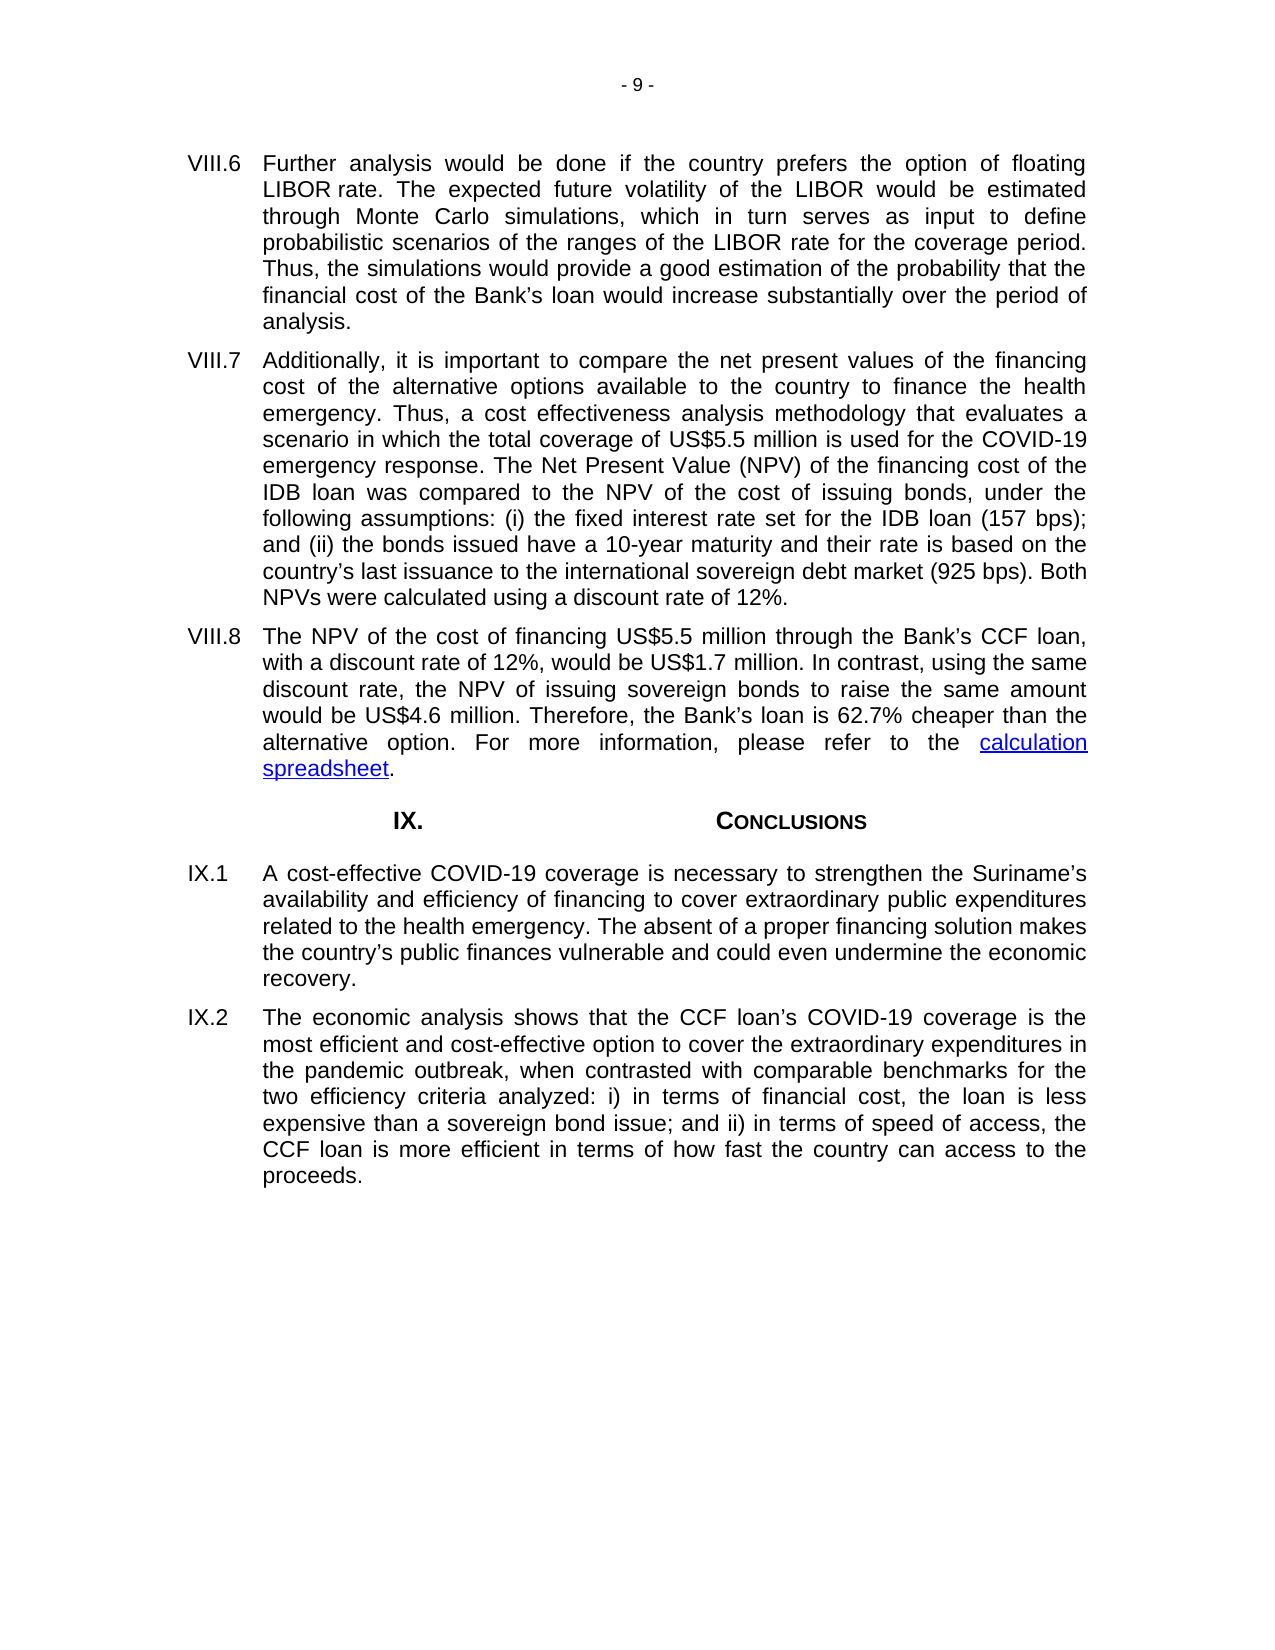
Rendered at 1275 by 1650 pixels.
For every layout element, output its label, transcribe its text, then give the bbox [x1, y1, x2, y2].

text Further analysis would be done if the country prefers the option of floating LIBOR rate. The expected future volatility of the LIBOR would be estimated through Monte Carlo simulations, which in turn serves as input to define probabilistic scenarios of the ranges of the LIBOR rate for the coverage period. Thus, the simulations would provide a good estimation of the probability that the financial cost of the Bank’s loan would increase substantially over the period of analysis. [187, 150, 1087, 334]
text The NPV of the cost of financing US$5.5 million through the Bank’s CCF loan, with a discount rate of 12%, would be US$1.7 million. In contrast, using the same discount rate, the NPV of issuing sovereign bonds to raise the same amount would be US$4.6 million. Therefore, the Bank’s loan is 62.7% cheaper than the alternative option. For more information, please refer to the calculation spreadsheet. [187, 623, 1087, 781]
text A cost-effective COVID-19 coverage is necessary to strengthen the Suriname’s availability and efficiency of financing to cover extraordinary public expenditures related to the health emergency. The absent of a proper financing solution makes the country’s public finances vulnerable and could even undermine the economic recovery. [187, 860, 1087, 992]
text Conclusions [187, 806, 1087, 835]
text Additionally, it is important to compare the net present values of the financing cost of the alternative options available to the country to finance the health emergency. Thus, a cost effectiveness analysis methodology that evaluates a scenario in which the total coverage of US$5.5 million is used for the COVID-19 emergency response. The Net Present Value (NPV) of the financing cost of the IDB loan was compared to the NPV of the cost of issuing bonds, under the following assumptions: (i) the fixed interest rate set for the IDB loan (157 bps); and (ii) the bonds issued have a 10-year maturity and their rate is based on the country’s last issuance to the international sovereign debt market (925 bps). Both NPVs were calculated using a discount rate of 12%. [187, 347, 1087, 611]
text The economic analysis shows that the CCF loan’s COVID-19 coverage is the most efficient and cost-effective option to cover the extraordinary expenditures in the pandemic outbreak, when contrasted with comparable benchmarks for the two efficiency criteria analyzed: i) in terms of financial cost, the loan is less expensive than a sovereign bond issue; and ii) in terms of speed of access, the CCF loan is more efficient in terms of how fast the country can access to the proceeds. [187, 1004, 1087, 1189]
